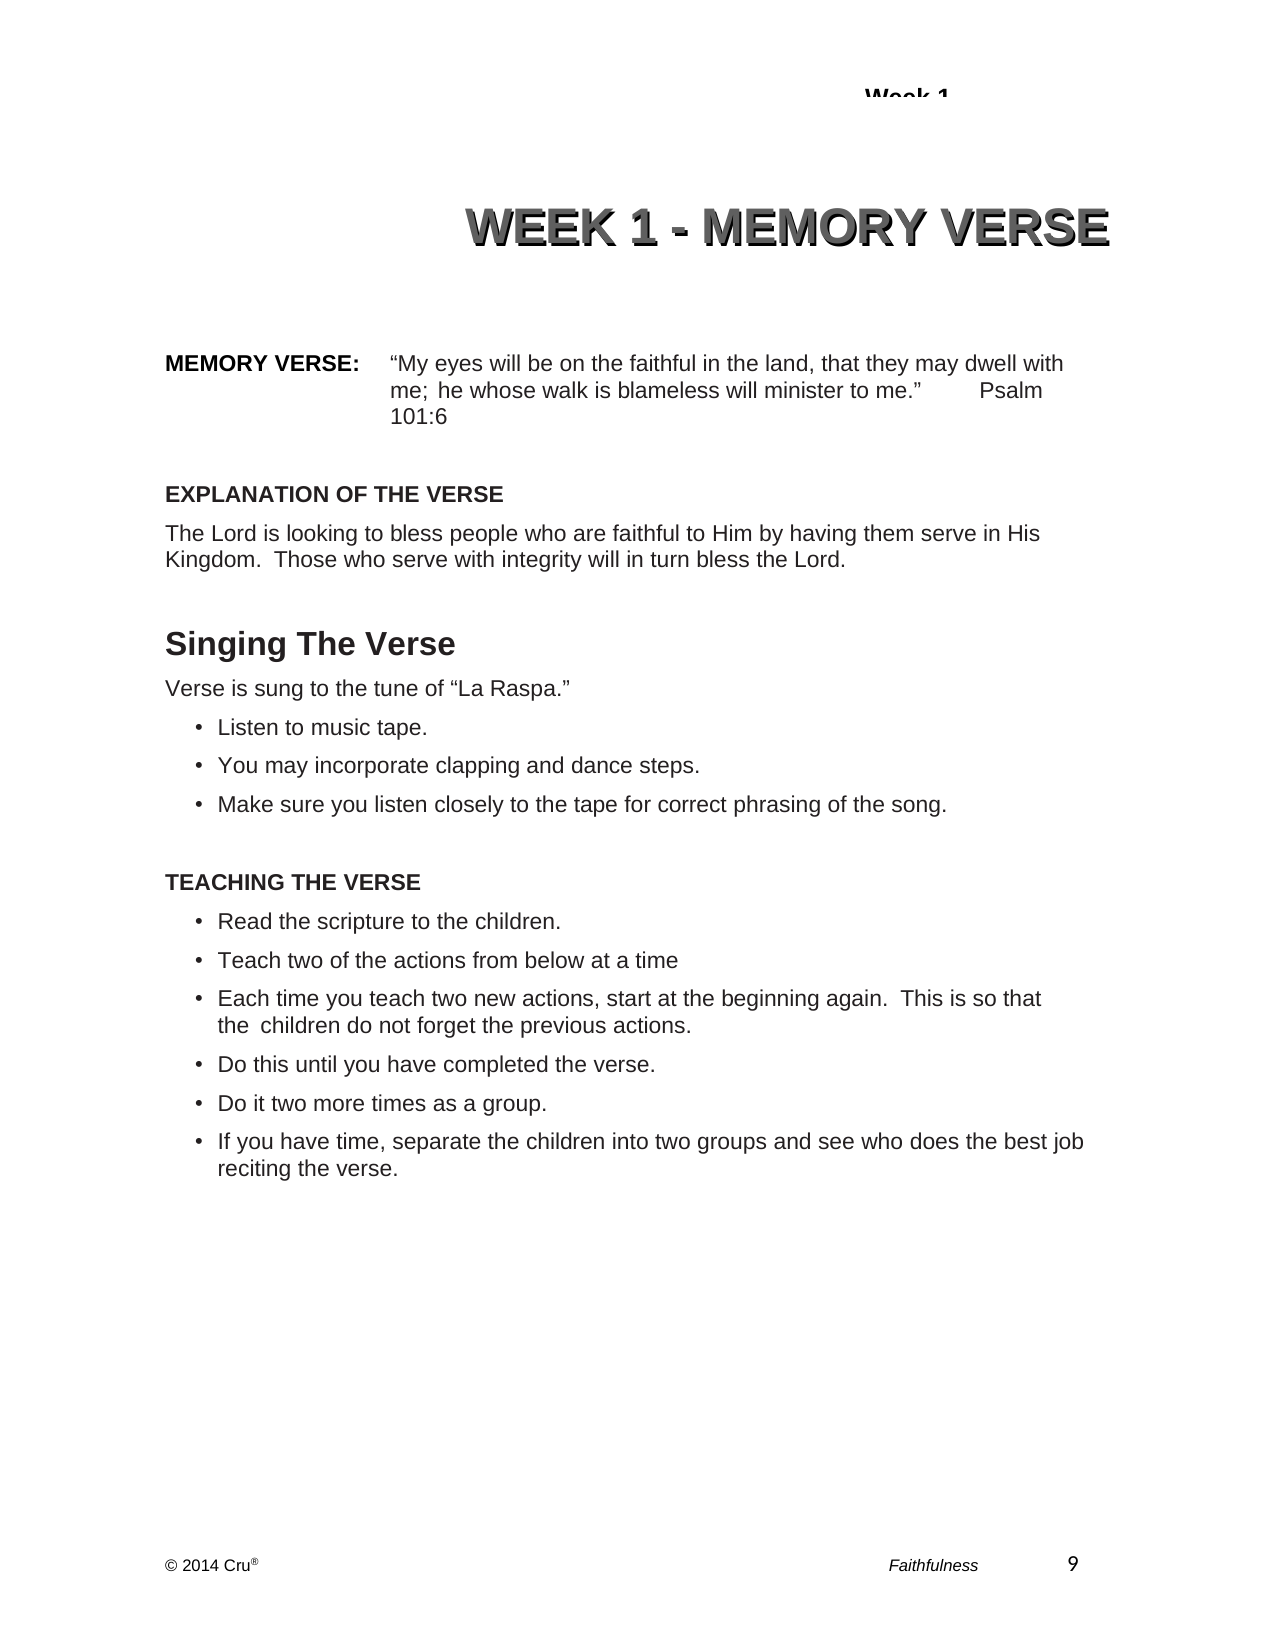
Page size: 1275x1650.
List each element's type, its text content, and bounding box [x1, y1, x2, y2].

list Listen to music tape. [195, 713, 1121, 740]
subtitle TEACHING THE VERSE [165, 869, 1121, 895]
list You may incorporate clapping and dance steps. [195, 752, 1121, 779]
list Do it two more times as a group. [195, 1089, 1121, 1116]
subtitle WEEK 1 - MEMORY VERSE [465, 197, 1121, 254]
text Verse is sung to the tune of “La Raspa.” [165, 675, 1121, 701]
text MEMORY VERSE: “My eyes will be on the faithful in the land, that they may dwell with me; he whose walk is blameless will minister to me.” Psalm 101:6 [165, 350, 1105, 429]
list Each time you teach two new actions, start at the beginning again. This is so that the children do not forget the previous actions. [195, 985, 1075, 1038]
list Make sure you listen closely to the tape for correct phrasing of the song. [195, 791, 1121, 817]
subtitle EXPLANATION OF THE VERSE [165, 481, 1121, 507]
list If you have time, separate the children into two groups and see who does the best job reciting the verse. [195, 1128, 1085, 1181]
text Singing The Verse [165, 624, 1121, 662]
list Read the scripture to the children. [195, 908, 1121, 934]
list Teach two of the actions from below at a time [195, 947, 1121, 973]
list Do this until you have completed the verse. [195, 1051, 1121, 1077]
text The Lord is looking to bless people who are faithful to Him by having them serve in His Kingdom. Those who serve with integrity will in turn bless the Lord. [165, 520, 1075, 572]
